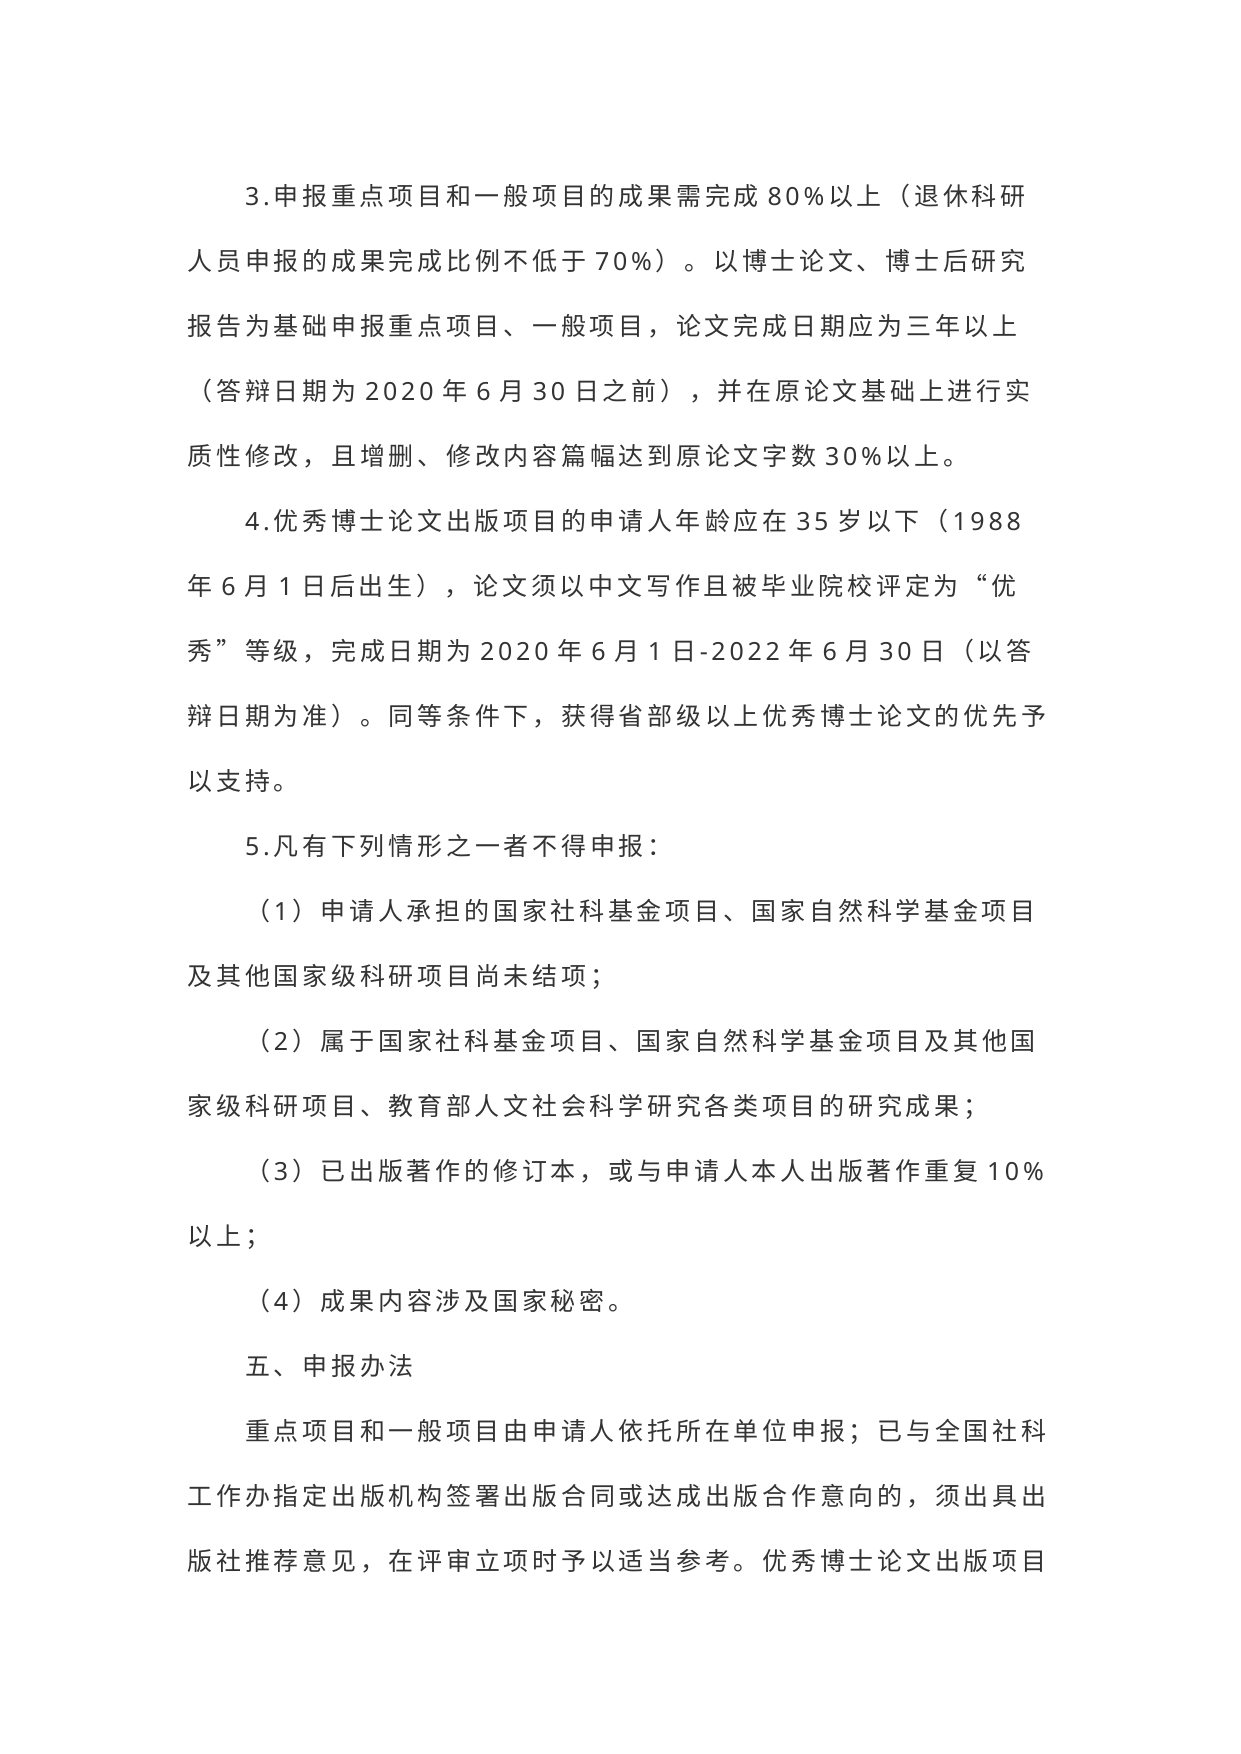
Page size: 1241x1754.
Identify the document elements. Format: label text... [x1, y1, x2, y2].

text （4）成果内容涉及国家秘密。 [187, 1267, 1053, 1332]
text 3.申报重点项目和一般项目的成果需完成80%以上（退休科研人员申报的成果完成比例不低于70%）。以博士论文、博士后研究报告为基础申报重点项目、一般项目，论文完成日期应为三年以上（答辩日期为2020年6月30日之前），并在原论文基础上进行实质性修改，且增删、修改内容篇幅达到原论文字数30%以上。 [187, 162, 1053, 487]
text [187, 1397, 1053, 1592]
text 5.凡有下列情形之一者不得申报： [187, 812, 1053, 877]
text （3）已出版著作的修订本，或与申请人本人出版著作重复10%以上； [187, 1137, 1053, 1267]
text 五、申报办法 [187, 1332, 1053, 1397]
text （2）属于国家社科基金项目、国家自然科学基金项目及其他国家级科研项目、教育部人文社会科学研究各类项目的研究成果； [187, 1007, 1053, 1137]
text 4.优秀博士论文出版项目的申请人年龄应在35岁以下（1988年6月1日后出生），论文须以中文写作且被毕业院校评定为“优秀”等级，完成日期为2020年6月1日-2022年6月30日（以答辩日期为准）。同等条件下，获得省部级以上优秀博士论文的优先予以支持。 [187, 487, 1053, 812]
text （1）申请人承担的国家社科基金项目、国家自然科学基金项目及其他国家级科研项目尚未结项； [187, 877, 1053, 1007]
